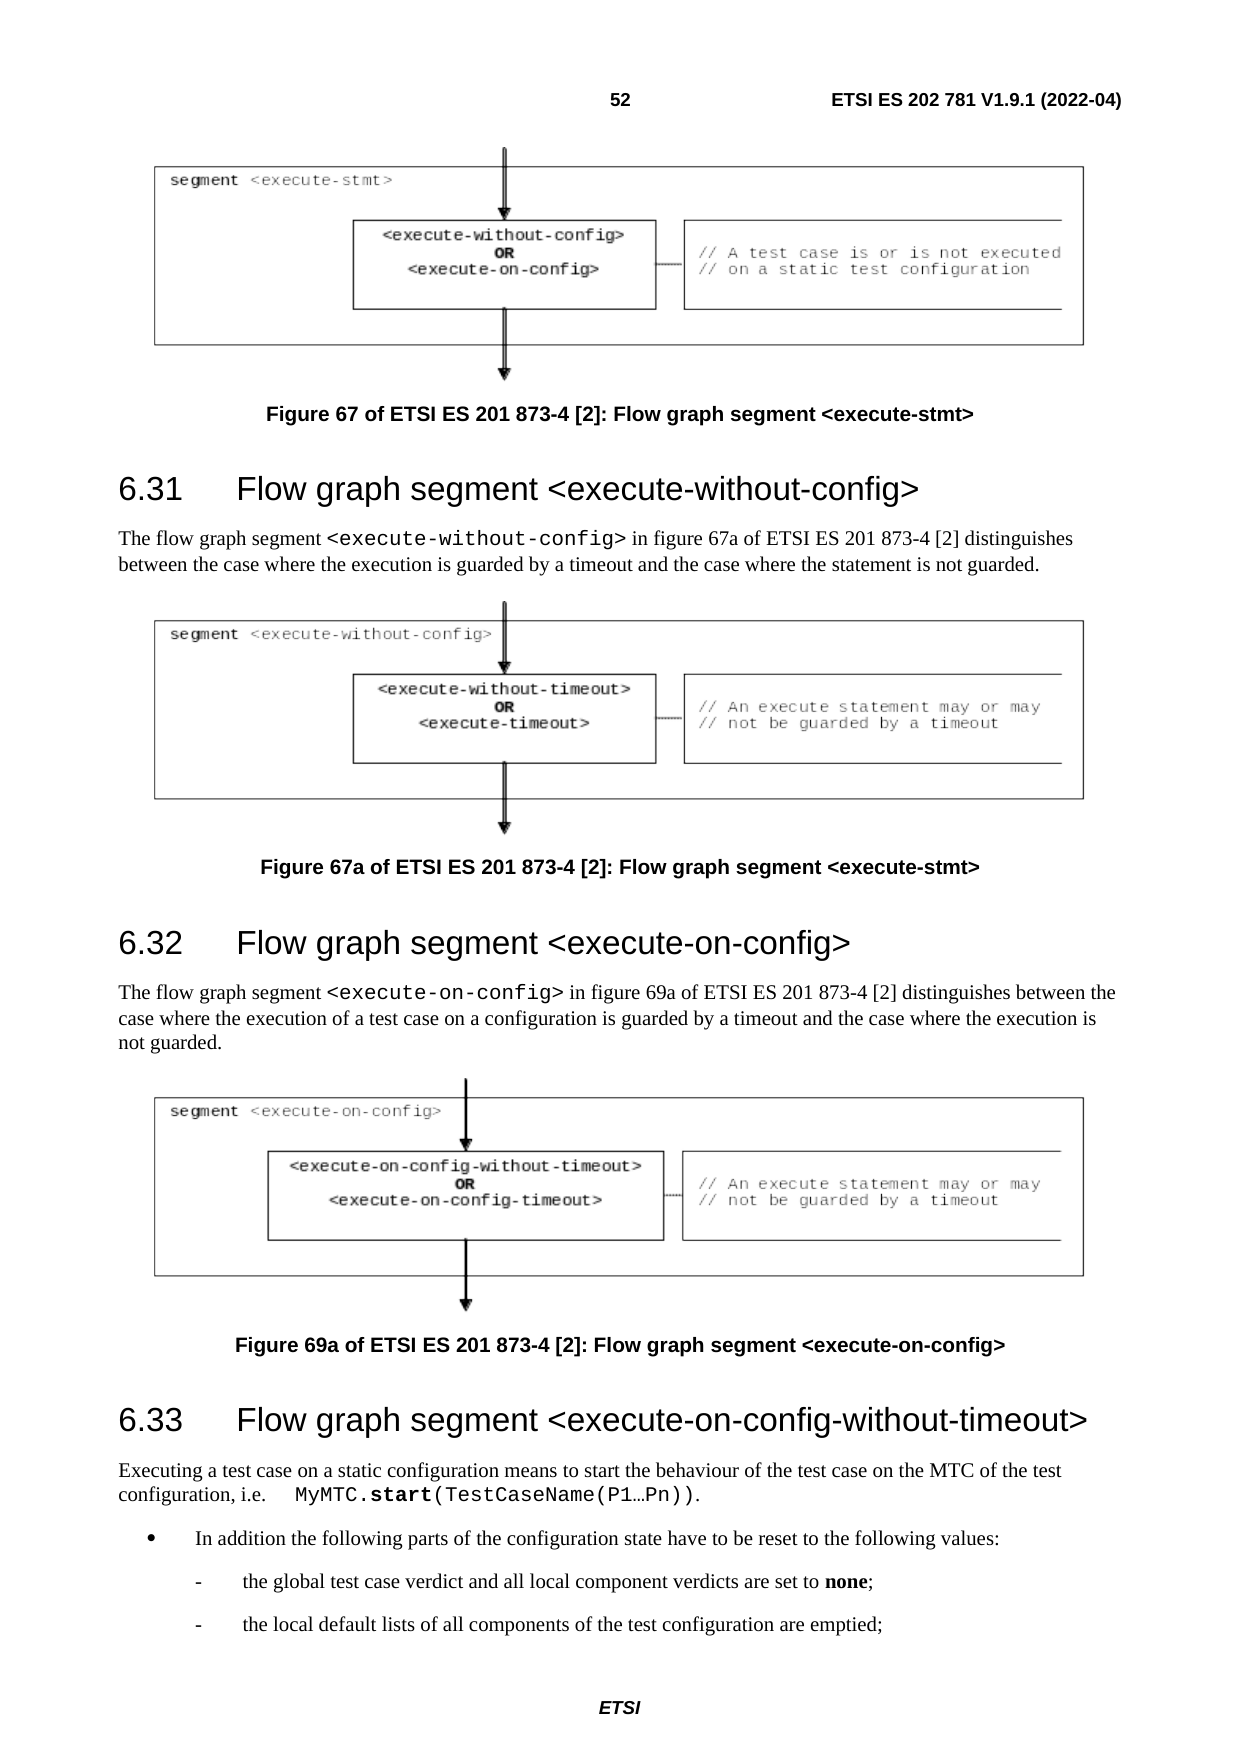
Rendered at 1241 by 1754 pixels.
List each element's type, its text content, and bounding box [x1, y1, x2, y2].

text The flow graph segment <execute-on-config> in figure 69a of ETSI ES 201 873-4 [2] distinguishes between the case where the execution of a test case on a configuration is guarded by a timeout and the case where the execution is not guarded. [118, 980, 1122, 1054]
text the local default lists of all components of the test configuration are emptied; [195, 1612, 1122, 1636]
text the global test case verdict and all local component verdicts are set to none; [195, 1569, 1122, 1593]
text Figure 67 of ETSI ES 201 873-4 [2]: Flow graph segment <execute-stmt> [118, 401, 1122, 425]
text Figure 67a of ETSI ES 201 873-4 [2]: Flow graph segment <execute-stmt> [118, 855, 1122, 879]
text The flow graph segment <execute-without-config> in figure 67a of ETSI ES 201 873-4 [2] distinguishes between the case where the execution is guarded by a timeout and the case where the statement is not guarded. [118, 526, 1122, 576]
text Figure 69a of ETSI ES 201 873-4 [2]: Flow graph segment <execute-on-config> [118, 1333, 1122, 1357]
text In addition the following parts of the configuration state have to be reset to the following values: [148, 1526, 1122, 1550]
subtitle 6.32 Flow graph segment <execute-on-config> [118, 923, 1122, 961]
subtitle 6.33 Flow graph segment <execute-on-config-without-timeout> [118, 1400, 1122, 1439]
subtitle 6.31 Flow graph segment <execute-without-config> [118, 469, 1122, 508]
text Executing a test case on a static configuration means to start the behaviour of the test case on the MTC of the test configuration, i.e. MyMTC.start(TestCaseName(P1…Pn)). [118, 1457, 1122, 1507]
